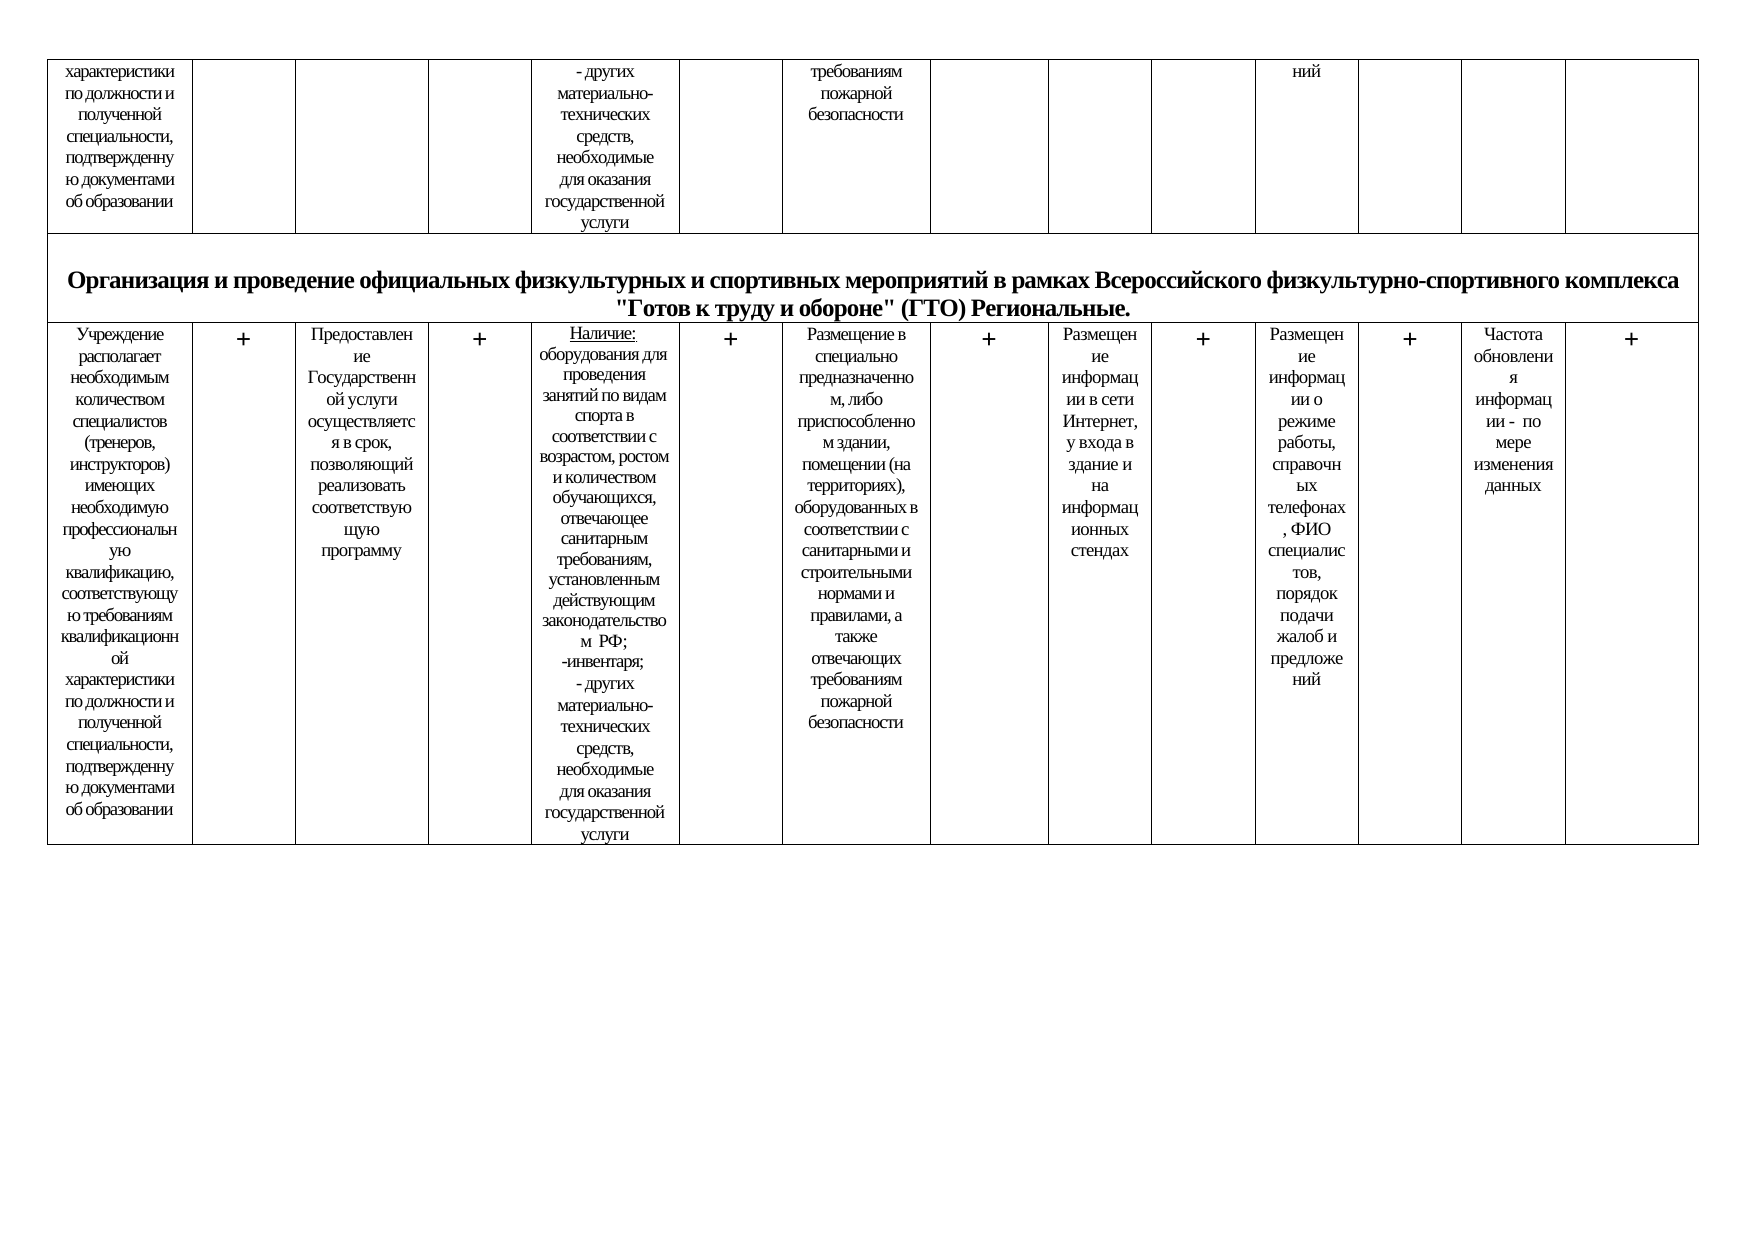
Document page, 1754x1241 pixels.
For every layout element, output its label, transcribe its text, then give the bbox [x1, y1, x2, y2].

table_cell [532, 60, 679, 233]
table_cell + [1152, 60, 1255, 233]
table_cell + [1359, 60, 1461, 233]
table_cell + [680, 60, 782, 233]
table_cell + [193, 323, 295, 844]
table_cell + [429, 60, 531, 233]
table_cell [1462, 60, 1565, 233]
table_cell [783, 60, 930, 233]
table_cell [296, 60, 428, 233]
table_cell + [1566, 323, 1698, 844]
table_cell + [1566, 60, 1698, 233]
table_cell + [931, 60, 1048, 233]
table_cell Частота обновления информации - по мере изменения данных [1462, 323, 1565, 844]
table_cell Размещение информации о режиме работы, справочных телефонах, ФИО специалистов, порядок подачи жалоб и предложений [1256, 323, 1358, 844]
table_cell Организация и проведение официальных физкультурных и спортивных мероприятий в рамках Всероссийского физкультурно-спортивного комплекса "Готов к труду и обороне" (ГТО) Региональные. [48, 234, 1698, 322]
table_cell + [680, 323, 782, 844]
table_cell Предоставление Государственной услуги осуществляется в срок, позволяющий реализовать соответствующую программу [296, 323, 428, 844]
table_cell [1049, 60, 1151, 233]
table_cell + [193, 60, 295, 233]
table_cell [48, 60, 192, 233]
table_cell + [1152, 323, 1255, 844]
table_cell + [429, 323, 531, 844]
table_cell + [1359, 323, 1461, 844]
table_cell Размещение информации в сети Интернет, у входа в здание и на информационных стендах [1049, 323, 1151, 844]
table_cell + [931, 323, 1048, 844]
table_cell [1256, 60, 1358, 233]
